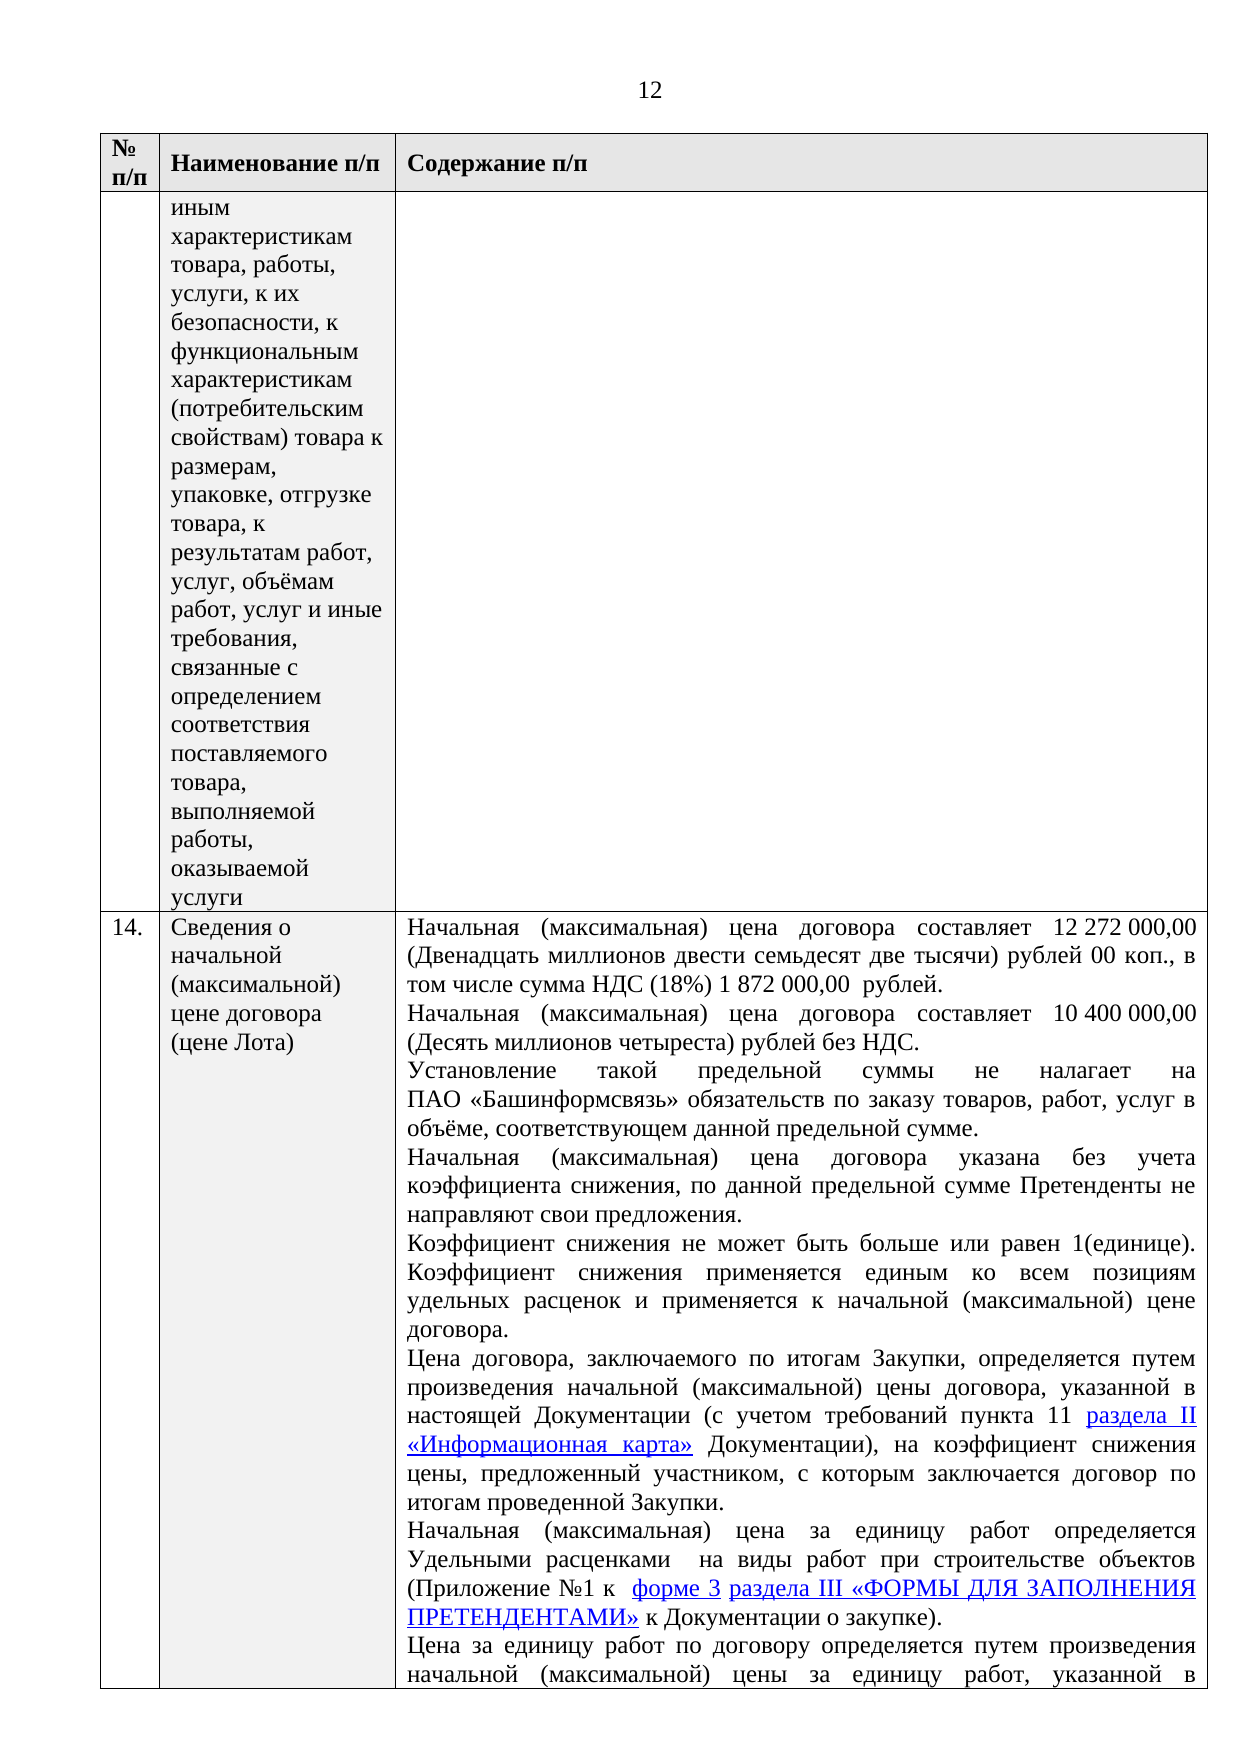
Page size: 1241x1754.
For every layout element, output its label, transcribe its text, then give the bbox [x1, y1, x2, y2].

table_cell [101, 192, 159, 911]
table_cell [101, 912, 159, 1688]
table_header Наименование п/п [160, 134, 395, 191]
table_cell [160, 912, 395, 1688]
table_header № п/п [101, 134, 159, 191]
table_header Содержание п/п [396, 134, 1207, 191]
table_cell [396, 192, 1207, 911]
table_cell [160, 192, 395, 911]
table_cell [396, 912, 1207, 1688]
